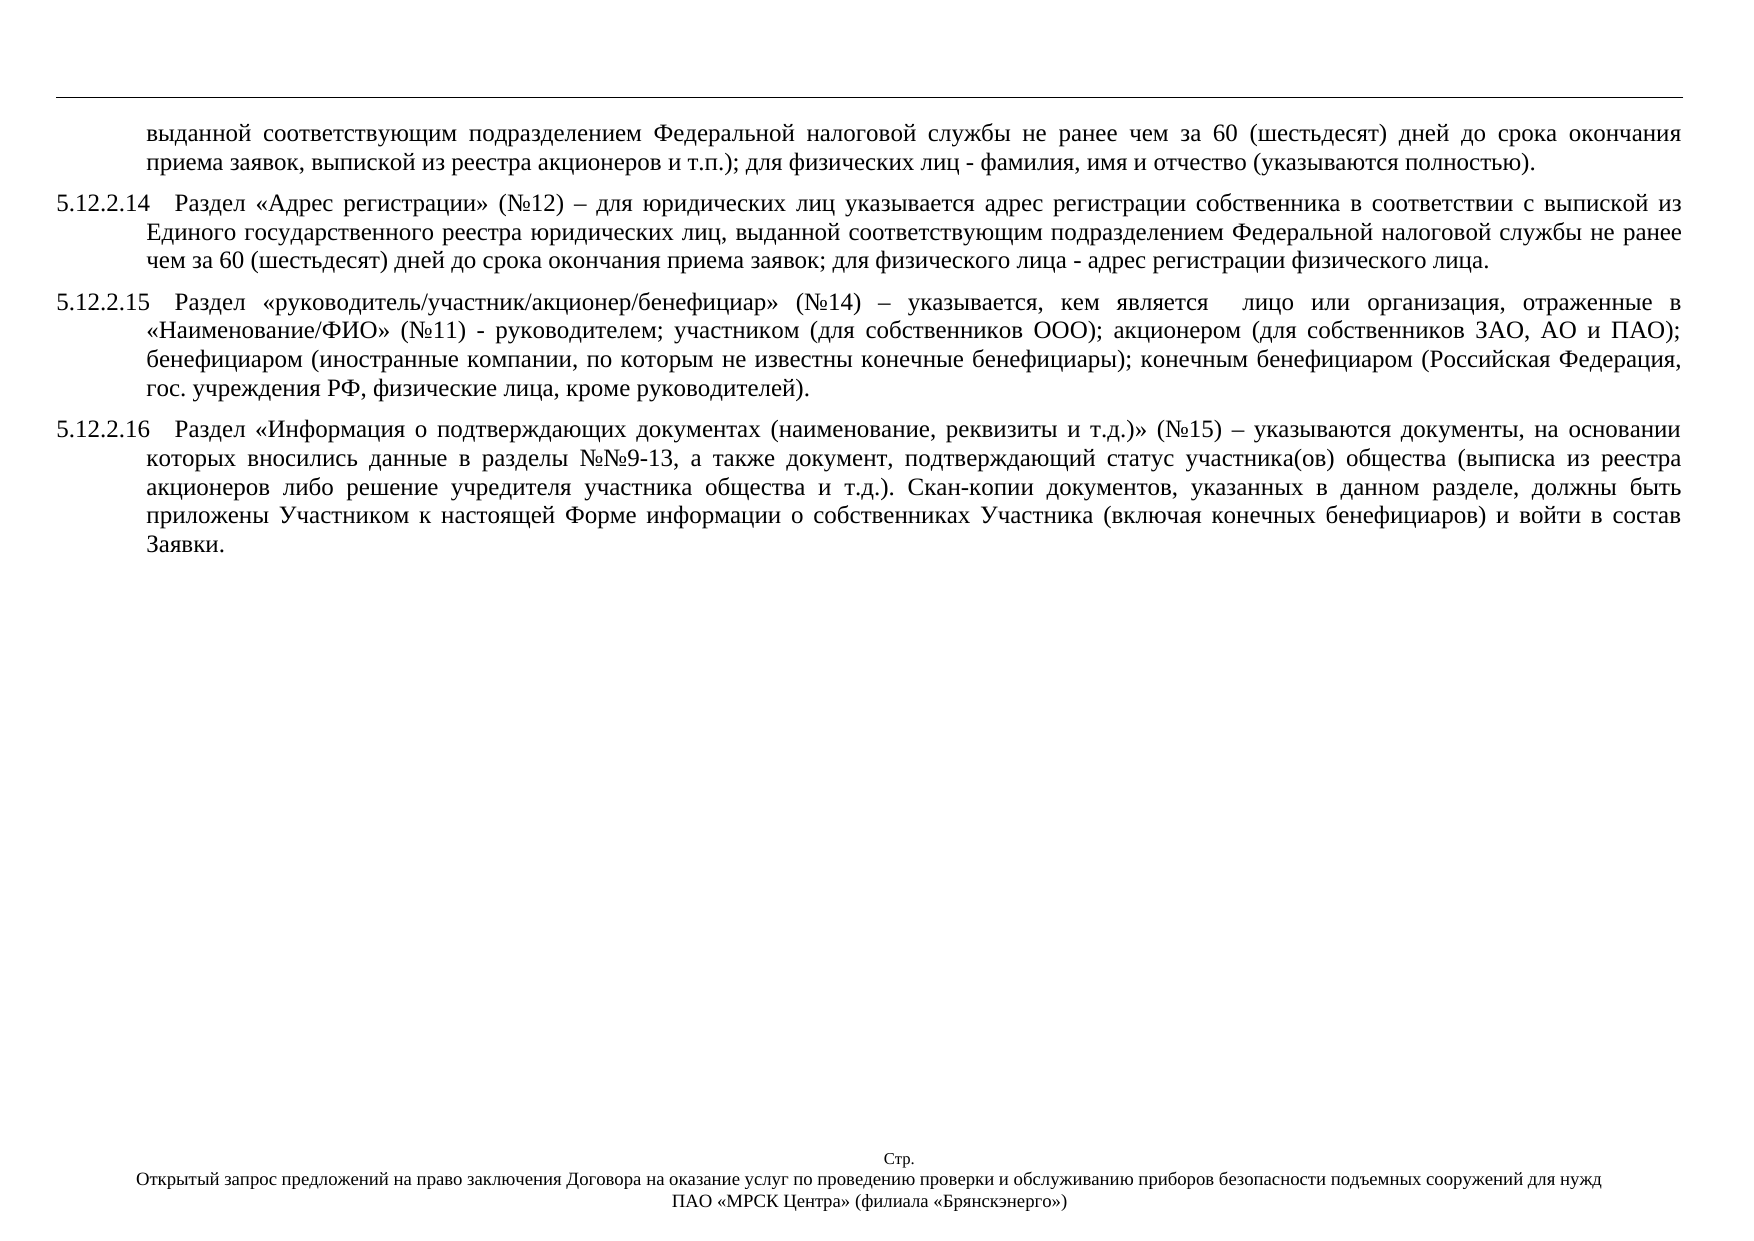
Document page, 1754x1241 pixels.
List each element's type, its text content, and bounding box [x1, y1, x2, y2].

list Раздел «Информация о подтверждающих документах (наименование, реквизиты и т.д.)» (№15) – указываются документы, на основании которых вносились данные в разделы №№9-13, а также документ, подтверждающий статус участника(ов) общества (выписка из реестра акционеров либо решение учредителя участника общества и т.д.). Скан-копии документов, указанных в данном разделе, должны быть приложены Участником к настоящей Форме информации о собственниках Участника (включая конечных бенефициаров) и войти в состав Заявки. [56, 414, 1683, 558]
list Раздел «Адрес регистрации» (№12) – для юридических лиц указывается адрес регистрации собственника в соответствии с выпиской из Единого государственного реестра юридических лиц, выданной соответствующим подразделением Федеральной налоговой службы не ранее чем за 60 (шестьдесят) дней до срока окончания приема заявок; для физического лица - адрес регистрации физического лица. [56, 188, 1683, 274]
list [56, 118, 1683, 176]
list Раздел «руководитель/участник/акционер/бенефициар» (№14) – указывается, кем является лицо или организация, отраженные в «Наименование/ФИО» (№11) - руководителем; участником (для собственников ООО); акционером (для собственников ЗАО, АО и ПАО); бенефициаром (иностранные компании, по которым не известны конечные бенефициары); конечным бенефициаром (Российская Федерация, гос. учреждения РФ, физические лица, кроме руководителей). [56, 287, 1683, 402]
